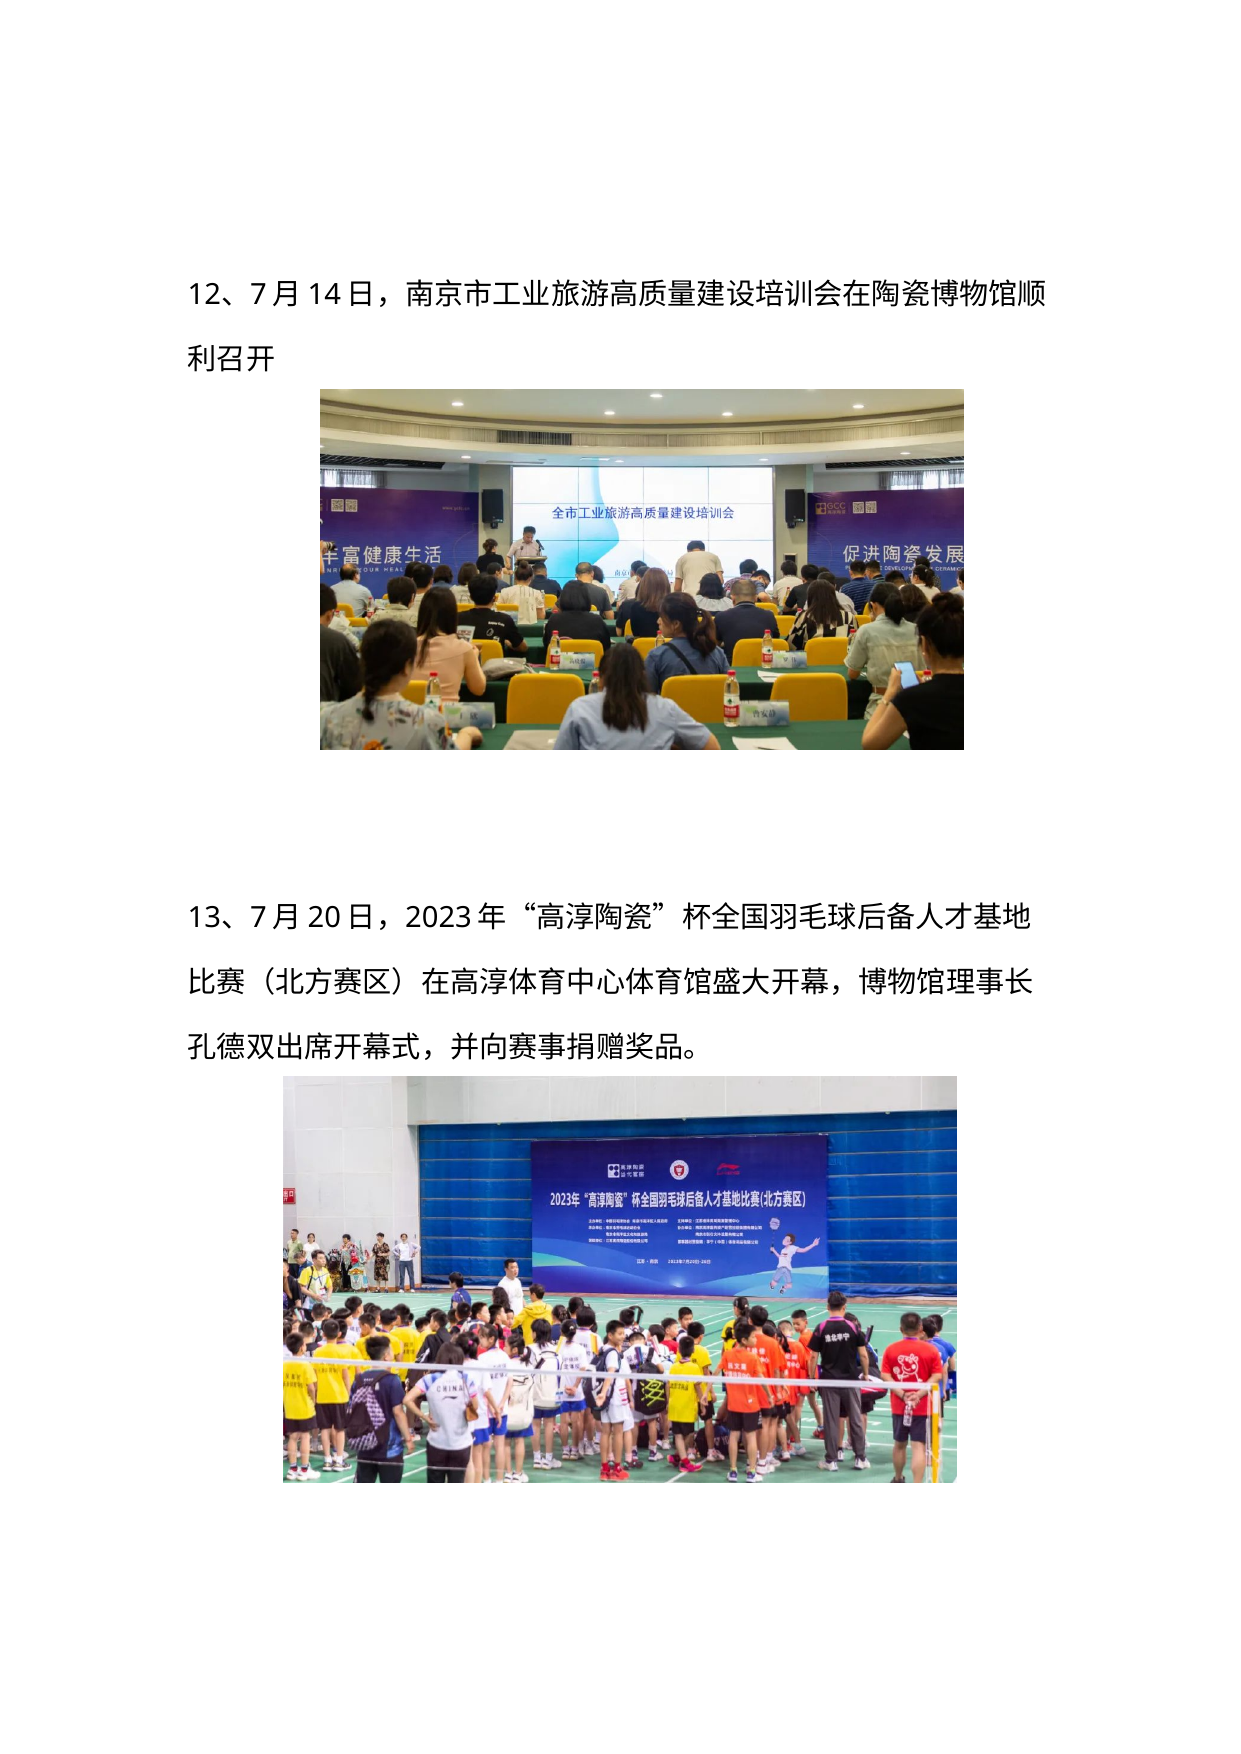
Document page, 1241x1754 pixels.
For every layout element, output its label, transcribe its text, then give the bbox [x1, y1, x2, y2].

subtitle 12、7月14日，南京市工业旅游高质量建设培训会在陶瓷博物馆顺利召开 [187, 259, 1053, 389]
picture [283, 1076, 957, 1483]
subtitle 13、7月20日，2023年“高淳陶瓷”杯全国羽毛球后备人才基地比赛（北方赛区）在高淳体育中心体育馆盛大开幕，博物馆理事长孔德双出席开幕式，并向赛事捐赠奖品。 [187, 882, 1053, 1077]
picture [320, 389, 964, 750]
